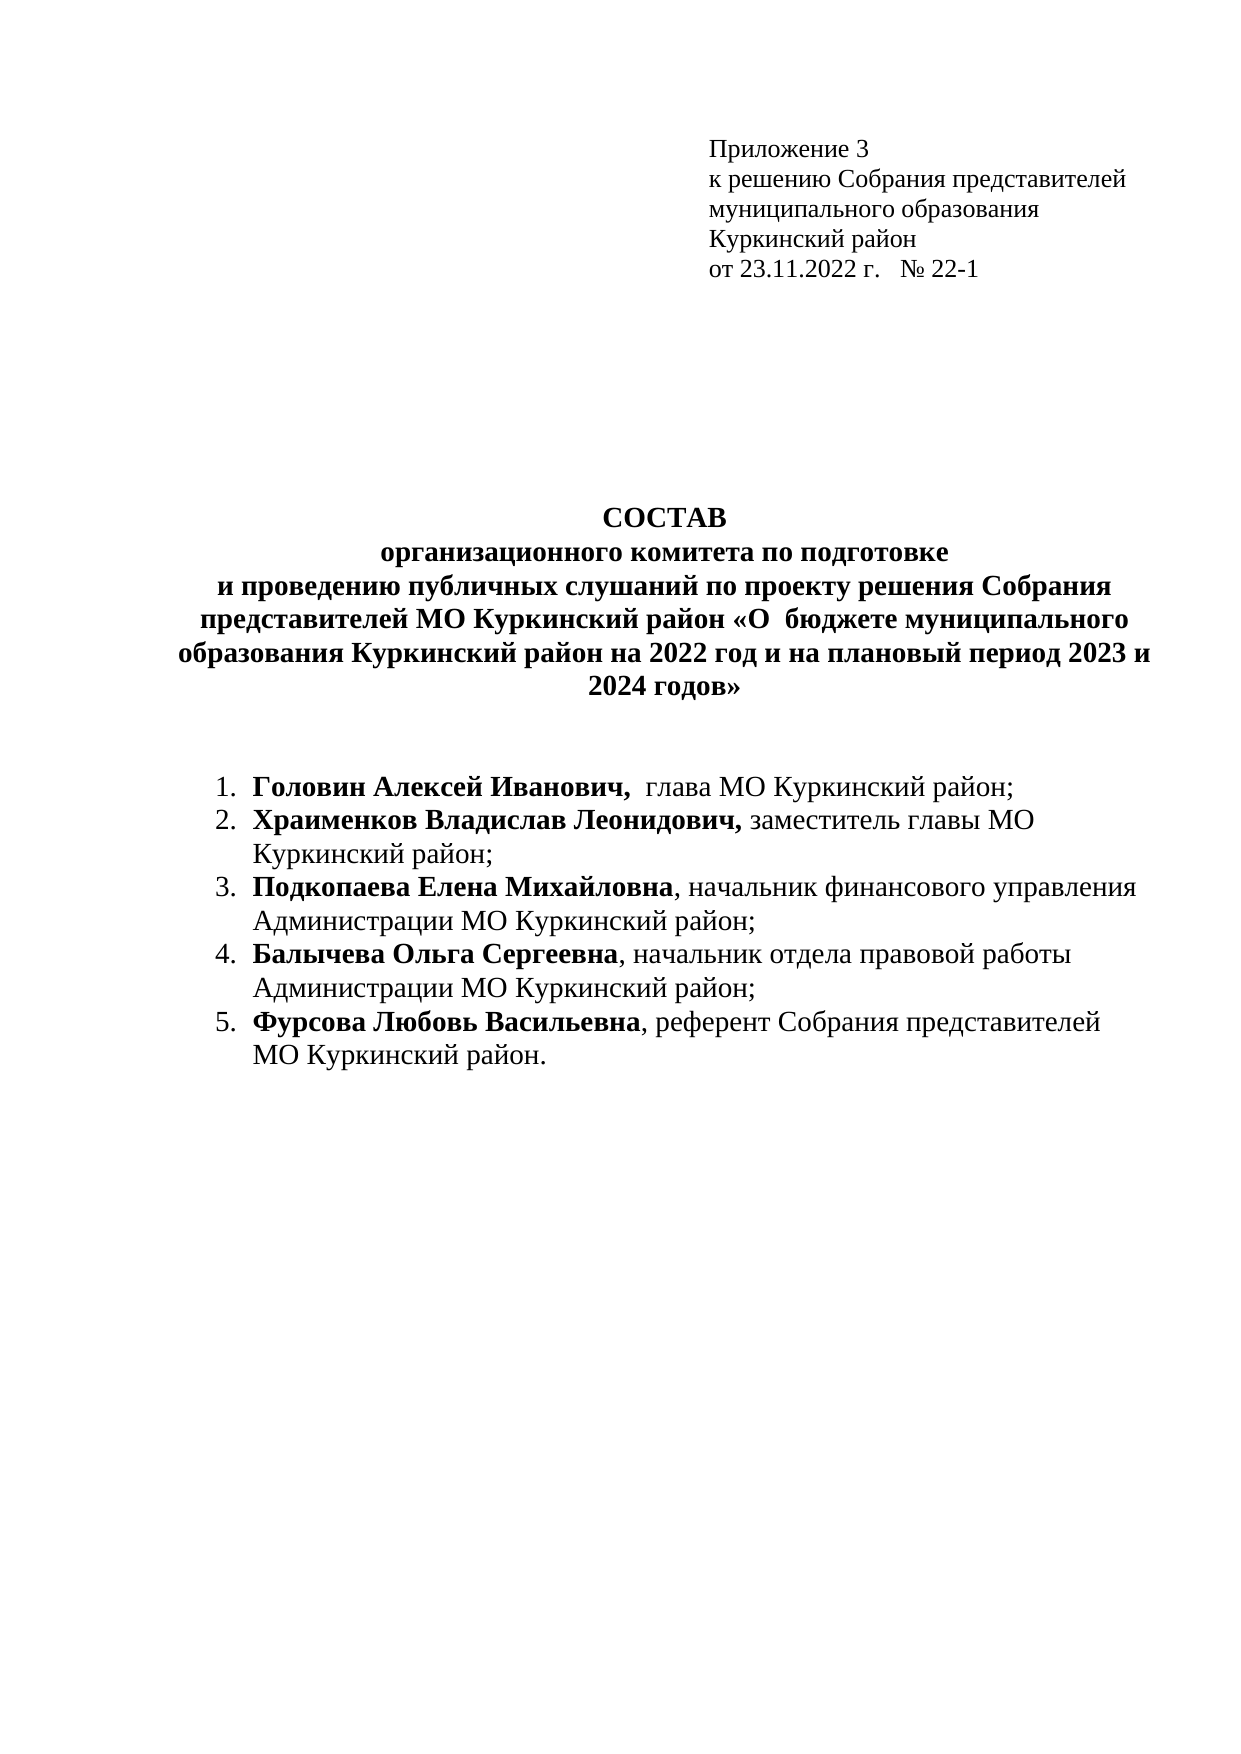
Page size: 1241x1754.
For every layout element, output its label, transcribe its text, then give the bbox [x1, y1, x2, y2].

list Фурсова Любовь Васильевна, референт Собрания представителей МО Куркинский район. [215, 1004, 1152, 1071]
list Балычева Ольга Сергеевна, начальник отдела правовой работы Администрации МО Куркинский район; [215, 937, 1152, 1004]
text и проведению публичных слушаний по проекту решения Собрания представителей МО Куркинский район «О бюджете муниципального образования Куркинский район на 2022 год и на плановый период 2023 и 2024 годов» [177, 568, 1152, 702]
text организационного комитета по подготовке [177, 534, 1152, 568]
list Подкопаева Елена Михайловна, начальник финансового управления Администрации МО Куркинский район; [215, 869, 1152, 937]
list Храименков Владислав Леонидович, заместитель главы МО Куркинский район; [215, 802, 1152, 869]
text к решению Собрания представителей [709, 163, 1152, 193]
text Приложение 3 [709, 133, 1152, 163]
text СОСТАВ [177, 501, 1152, 534]
text от 23.11.2022 г. № 22-1 [709, 253, 1152, 283]
list Головин Алексей Иванович, глава МО Куркинский район; [215, 769, 1152, 802]
text муниципального образования Куркинский район [709, 193, 1152, 253]
